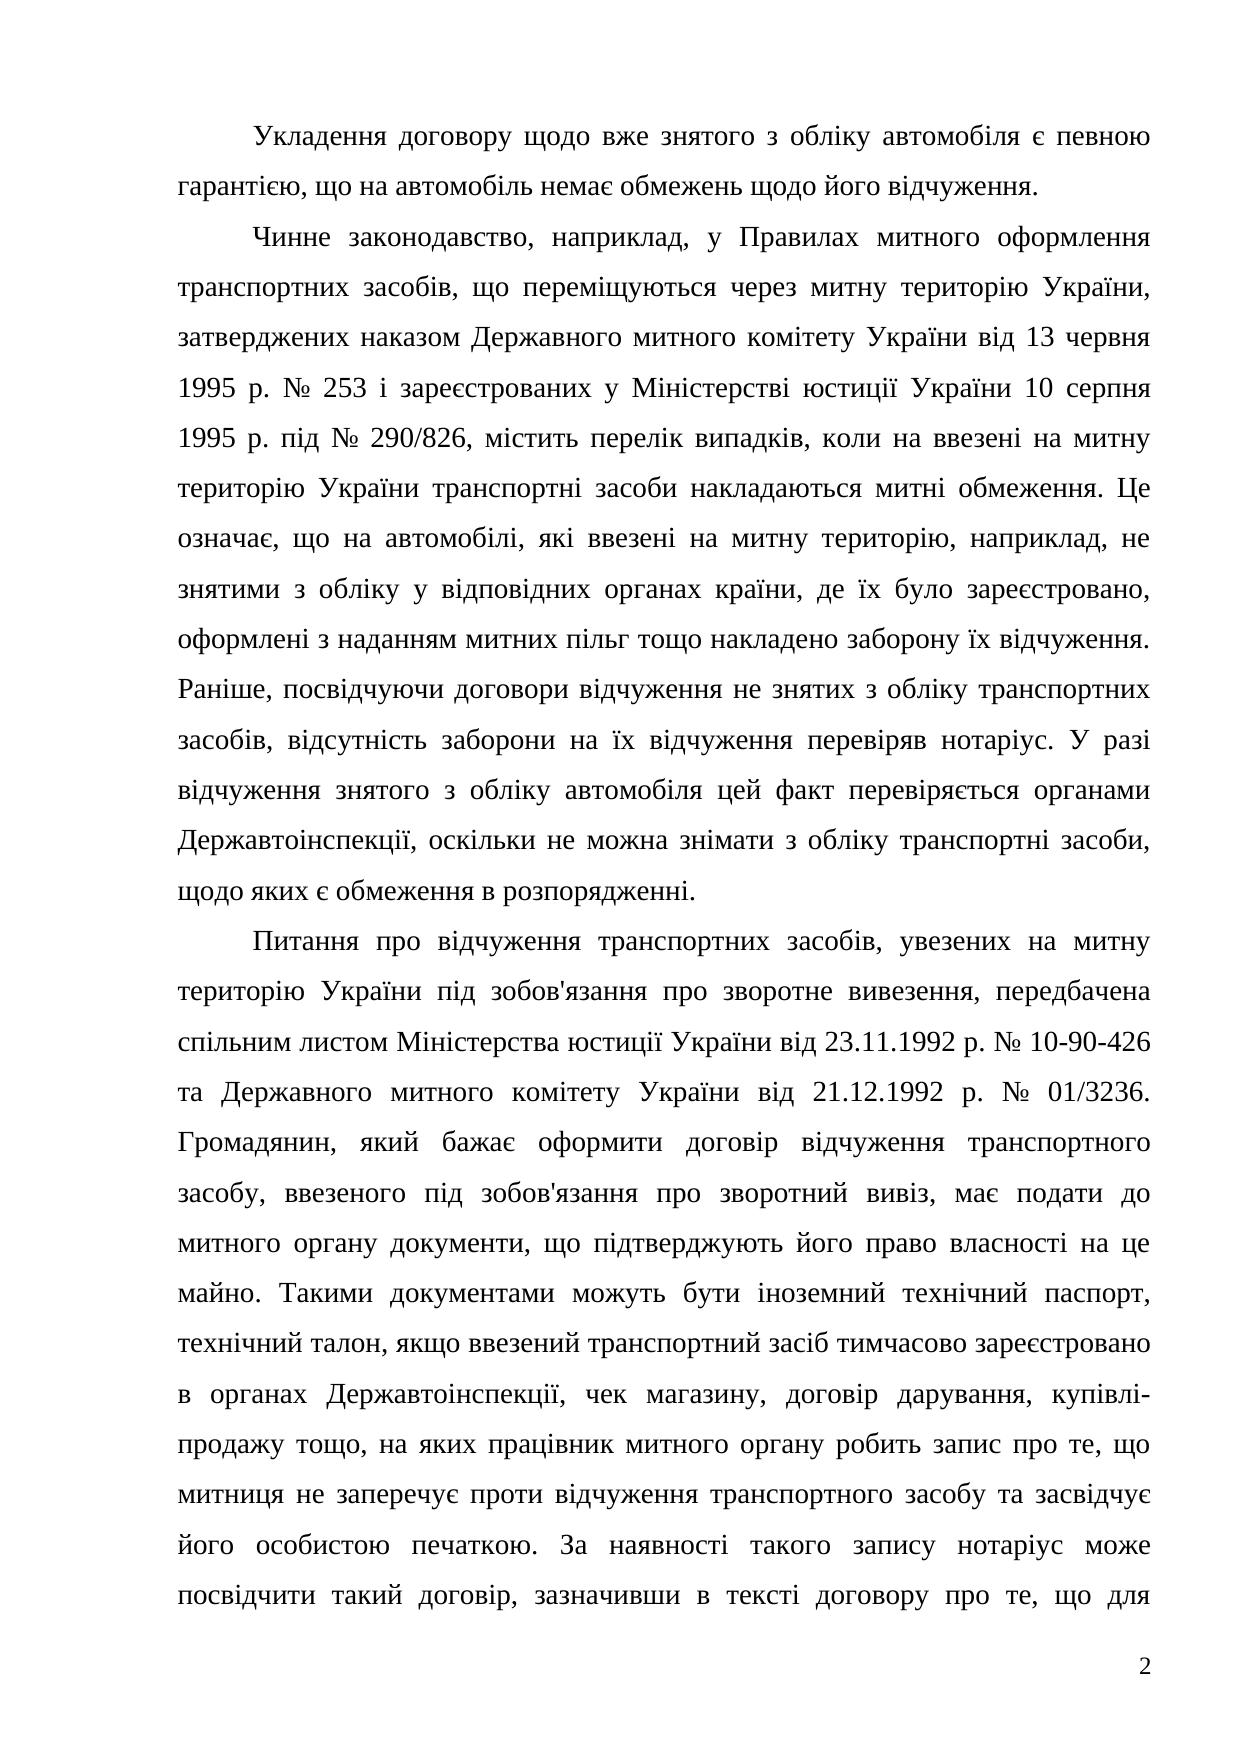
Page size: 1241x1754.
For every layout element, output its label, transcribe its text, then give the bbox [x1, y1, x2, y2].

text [177, 923, 1152, 1611]
text Укладення договору щодо вже знятого з обліку автомобіля є певною гарантією, що на автомобіль немає обмежень щодо його відчуження. [177, 118, 1152, 202]
text Чинне законодавство, наприклад, у Правилах митного оформлення транспортних засобів, що переміщуються через митну територію України, затверджених наказом Державного митного комітету України від 13 червня 1995 р. № 253 і зареєстрованих у Міністерстві юстиції України 10 серпня 1995 р. під № 290/826, містить перелік випадків, коли на ввезені на митну територію України транспортні засоби накладаються митні обмеження. Це означає, що на автомобілі, які ввезені на митну територію, наприклад, не знятими з обліку у відповідних органах країни, де їх було зареєстровано, оформлені з наданням митних пільг тощо накладено заборону їх відчуження. Раніше, посвідчуючи договори відчуження не знятих з обліку транспортних засобів, відсутність заборони на їх відчуження перевіряв нотаріус. У разі відчуження знятого з обліку автомобіля цей факт перевіряється органами Державтоінспекції, оскільки не можна знімати з обліку транспортні засоби, щодо яких є обмеження в розпорядженні. [177, 219, 1152, 906]
